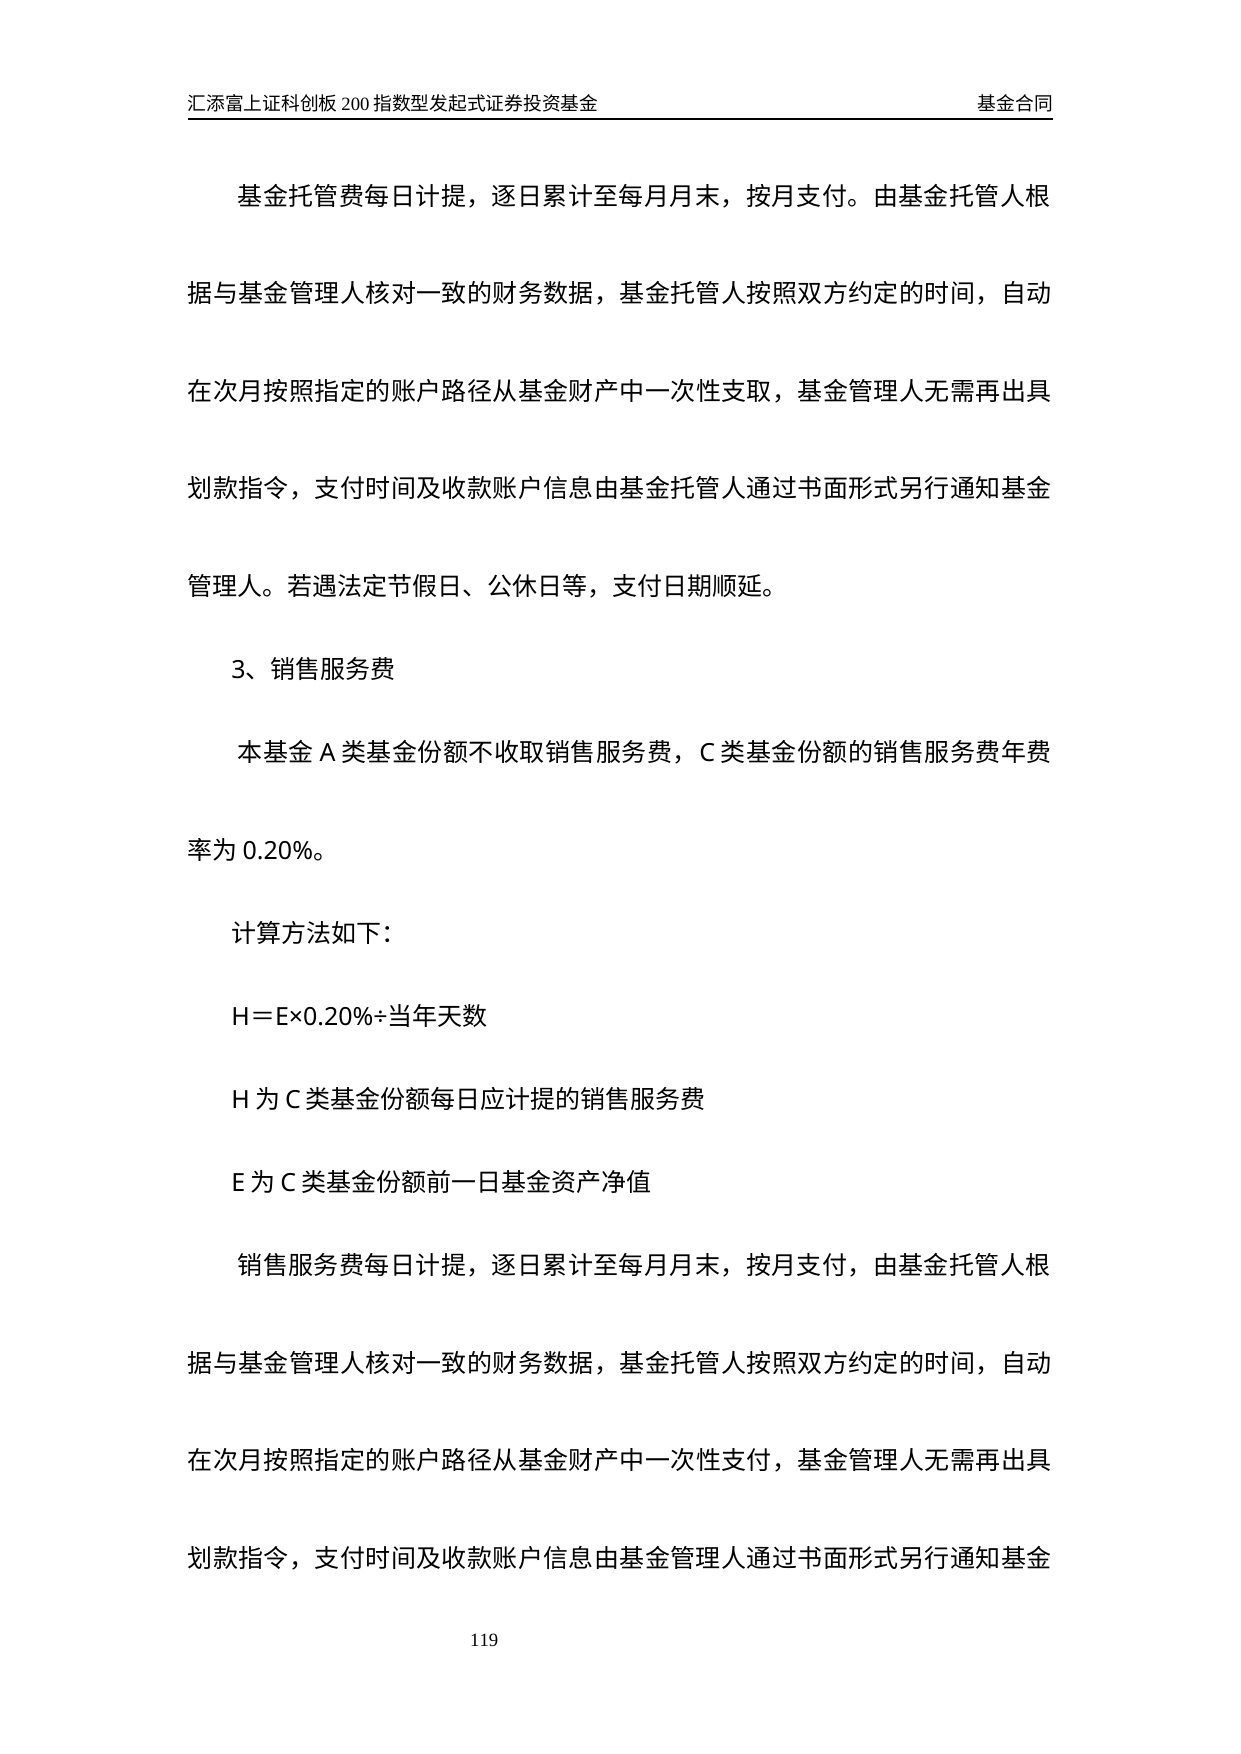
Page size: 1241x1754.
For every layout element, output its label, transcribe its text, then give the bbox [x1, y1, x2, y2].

text E为C类基金份额前一日基金资产净值 [187, 1148, 1053, 1213]
text 3、销售服务费 [187, 635, 1053, 700]
text 本基金A类基金份额不收取销售服务费，C类基金份额的销售服务费年费率为0.20%。 [187, 718, 1053, 881]
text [187, 1231, 1053, 1589]
text 基金托管费每日计提，逐日累计至每月月末，按月支付。由基金托管人根据与基金管理人核对一致的财务数据，基金托管人按照双方约定的时间，自动在次月按照指定的账户路径从基金财产中一次性支取，基金管理人无需再出具划款指令，支付时间及收款账户信息由基金托管人通过书面形式另行通知基金管理人。若遇法定节假日、公休日等，支付日期顺延。 [187, 162, 1053, 617]
text 计算方法如下： [187, 899, 1053, 964]
text H为C类基金份额每日应计提的销售服务费 [187, 1065, 1053, 1130]
text H＝E×0.20%÷当年天数 [187, 982, 1053, 1047]
